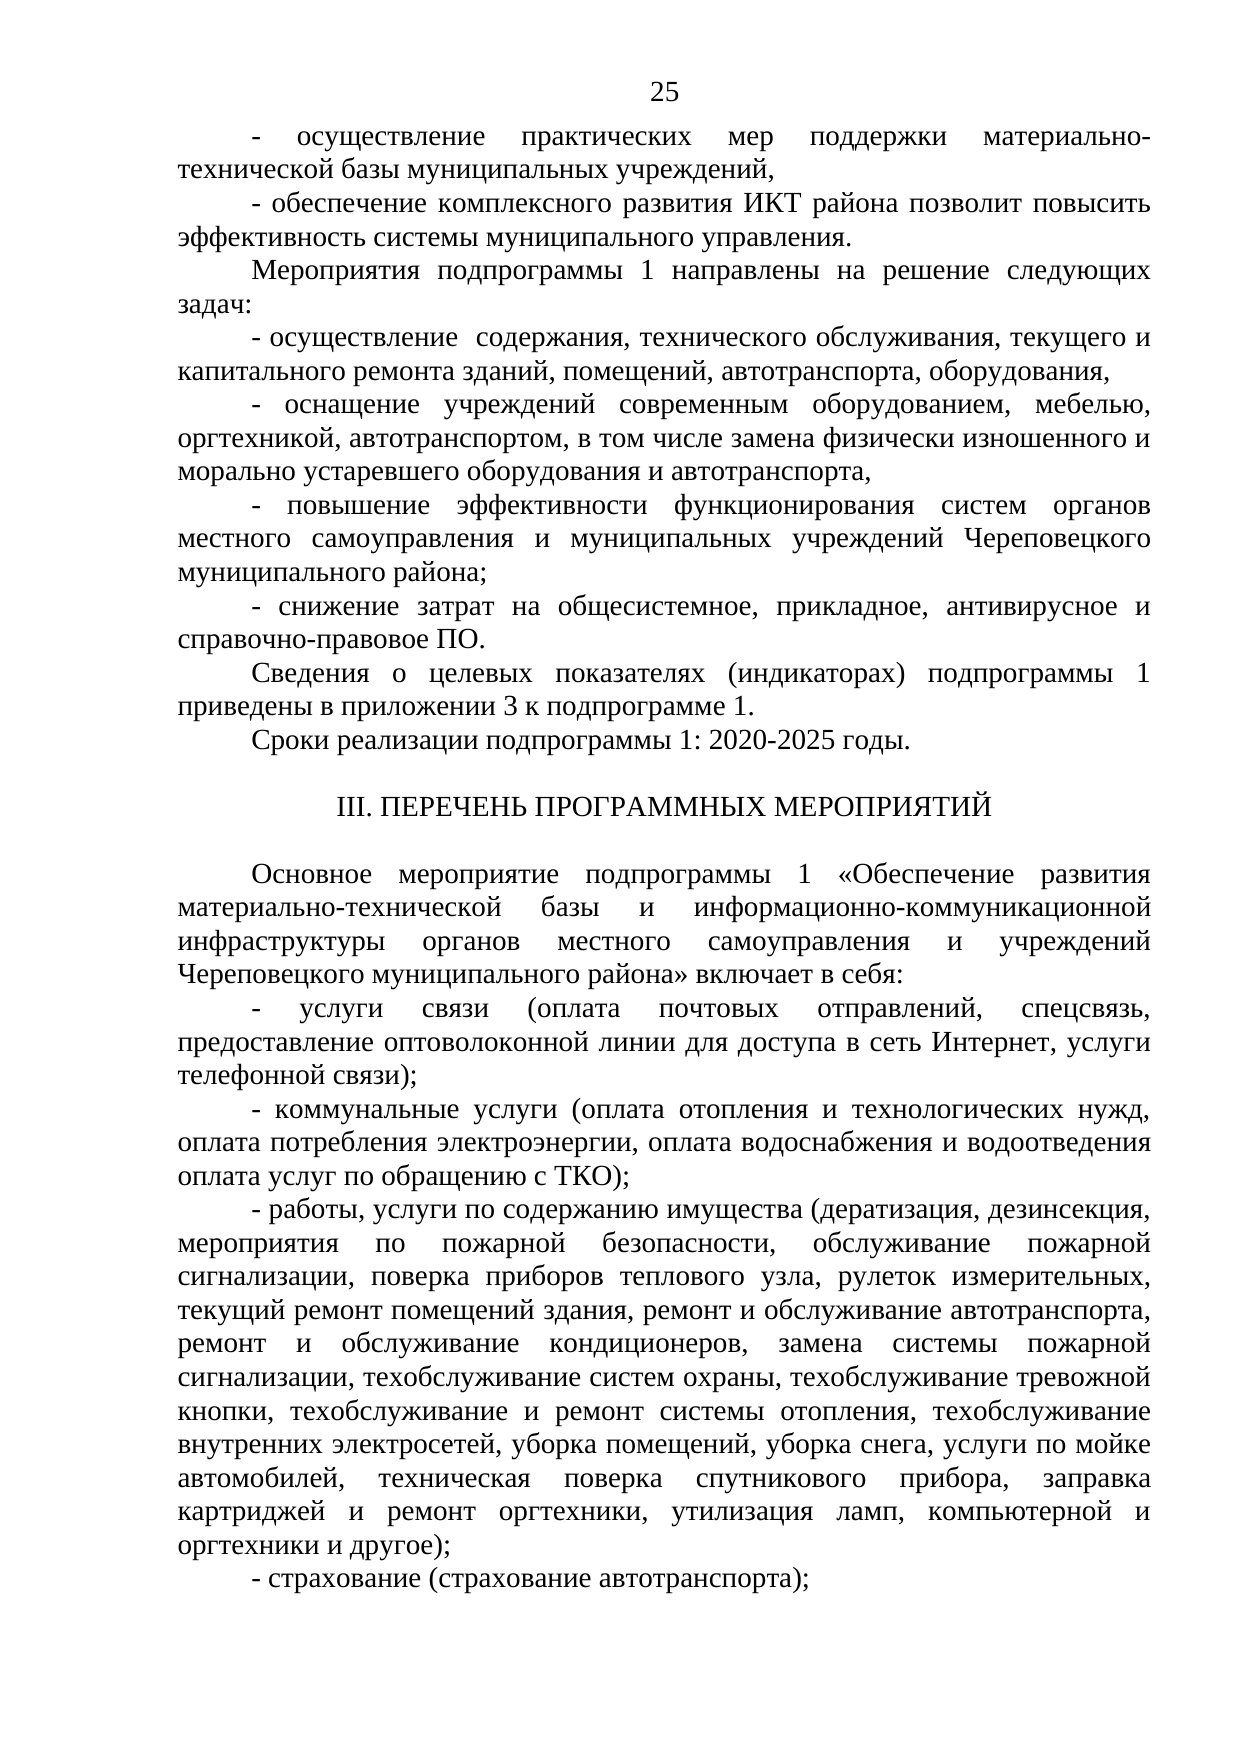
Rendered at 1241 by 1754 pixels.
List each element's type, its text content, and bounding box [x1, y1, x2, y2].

text - оснащение учреждений современным оборудованием, мебелью, оргтехникой, автотранспортом, в том числе замена физически изношенного и морально устаревшего оборудования и автотранспорта, [177, 386, 1152, 487]
text - услуги связи (оплата почтовых отправлений, спецсвязь, предоставление оптоволоконной линии для доступа в сеть Интернет, услуги телефонной связи); [177, 990, 1152, 1091]
text Сведения о целевых показателях (индикаторах) подпрограммы 1 приведены в приложении 3 к подпрограмме 1. [177, 655, 1152, 722]
text - повышение эффективности функционирования систем органов местного самоуправления и муниципальных учреждений Череповецкого муниципального района; [177, 487, 1152, 588]
text - обеспечение комплексного развития ИКТ района позволит повысить эффективность системы муниципального управления. [177, 185, 1152, 252]
text Мероприятия подпрограммы 1 направлены на решение следующих задач: [177, 252, 1152, 319]
text - коммунальные услуги (оплата отопления и технологических нужд, оплата потребления электроэнергии, оплата водоснабжения и водоотведения оплата услуг по обращению с ТКО); [177, 1091, 1152, 1191]
text - осуществление содержания, технического обслуживания, текущего и капитального ремонта зданий, помещений, автотранспорта, оборудования, [177, 319, 1152, 386]
text - страхование (страхование автотранспорта); [177, 1560, 1152, 1594]
text - снижение затрат на общесистемное, прикладное, антивирусное и справочно-правовое ПО. [177, 588, 1152, 655]
text III. ПЕРЕЧЕНЬ ПРОГРАММНЫХ МЕРОПРИЯТИЙ [177, 789, 1152, 822]
text - работы, услуги по содержанию имущества (дератизация, дезинсекция, мероприятия по пожарной безопасности, обслуживание пожарной сигнализации, поверка приборов теплового узла, рулеток измерительных, текущий ремонт помещений здания, ремонт и обслуживание автотранспорта, ремонт и обслуживание кондиционеров, замена системы пожарной сигнализации, техобслуживание систем охраны, техобслуживание тревожной кнопки, техобслуживание и ремонт системы отопления, техобслуживание внутренних электросетей, уборка помещений, уборка снега, услуги по мойке автомобилей, техническая поверка спутникового прибора, заправка картриджей и ремонт оргтехники, утилизация ламп, компьютерной и оргтехники и другое); [177, 1191, 1152, 1560]
text - осуществление практических мер поддержки материально-технической базы муниципальных учреждений, [177, 118, 1152, 185]
text Основное мероприятие подпрограммы 1 «Обеспечение развития материально-технической базы и информационно-коммуникационной инфраструктуры органов местного самоуправления и учреждений Череповецкого муниципального района» включает в себя: [177, 856, 1152, 990]
text Сроки реализации подпрограммы 1: 2020-2025 годы. [177, 722, 1152, 755]
